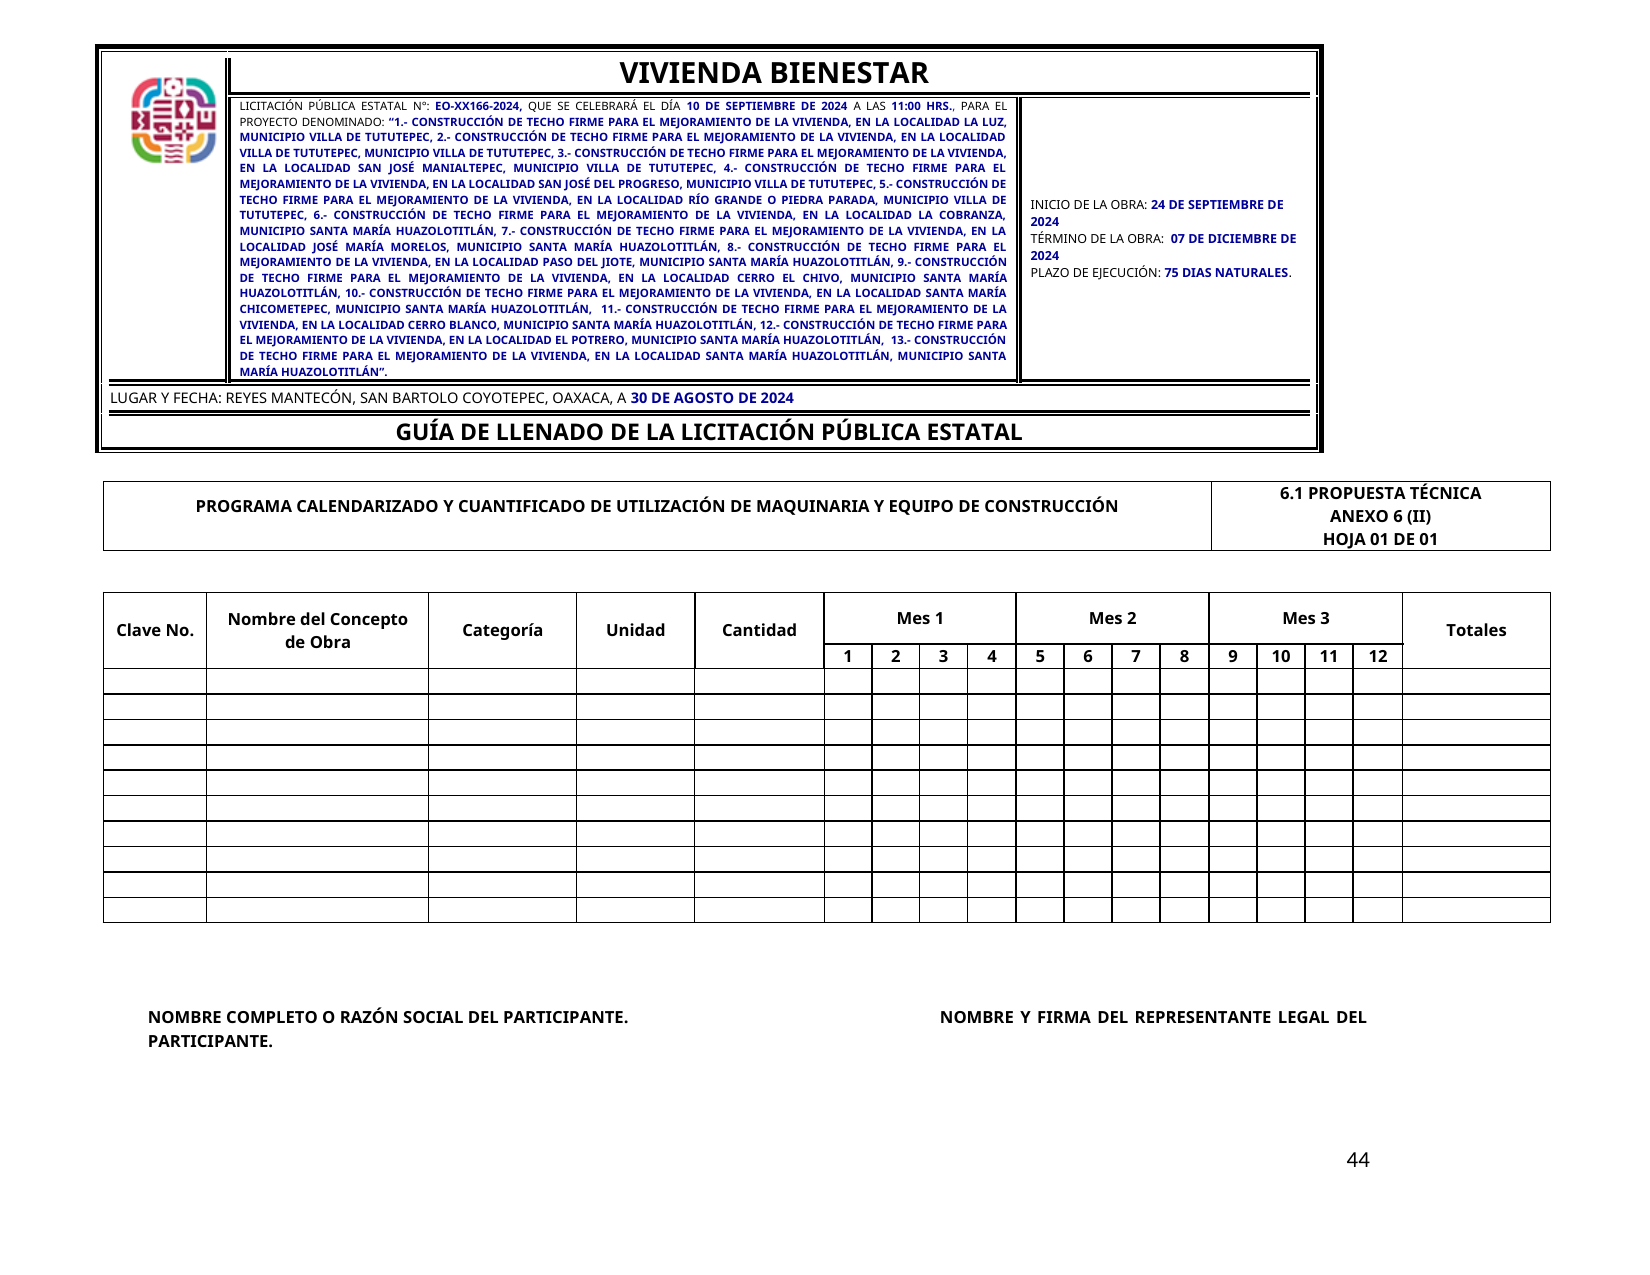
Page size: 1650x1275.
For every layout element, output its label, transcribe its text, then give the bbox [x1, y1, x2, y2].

table_cell [1210, 796, 1256, 820]
table_cell [920, 746, 967, 769]
table_cell [1403, 822, 1550, 846]
table_cell [920, 669, 967, 693]
table_cell [1017, 822, 1063, 846]
table_cell [1161, 669, 1208, 693]
table_cell [825, 873, 871, 896]
table_cell [1354, 771, 1402, 795]
table_cell [207, 898, 428, 922]
table_cell [1113, 822, 1159, 846]
table_cell [1210, 898, 1256, 922]
table_cell [429, 746, 576, 769]
table_cell [429, 847, 576, 871]
table_cell [104, 796, 206, 820]
table_cell [1306, 796, 1352, 820]
table_cell [1403, 898, 1550, 922]
table_cell [104, 771, 206, 795]
table_cell [1210, 847, 1256, 871]
table_cell 2 [873, 645, 919, 668]
table_cell [207, 669, 428, 693]
table_cell [825, 771, 871, 795]
text NOMBRE COMPLETO O RAZÓN SOCIAL DEL PARTICIPANTE. NOMBRE Y FIRMA DEL REPRESENTANTE LEGAL DEL PARTICIPANTE. [148, 1006, 1369, 1053]
table_cell [1065, 847, 1111, 871]
table_cell [1258, 746, 1304, 769]
table_cell [1113, 847, 1159, 871]
table_cell [1065, 720, 1111, 744]
table_cell 10 [1258, 645, 1304, 668]
table_cell [207, 847, 428, 871]
table_cell [695, 873, 824, 896]
table_cell [920, 695, 967, 718]
table_cell [1306, 771, 1352, 795]
table_cell [695, 898, 824, 922]
table_cell 6 [1065, 645, 1111, 668]
table_cell [1354, 796, 1402, 820]
table_cell [104, 746, 206, 769]
table_cell [1210, 873, 1256, 896]
table_cell [873, 847, 919, 871]
table_cell [104, 669, 206, 693]
table_cell [1258, 873, 1304, 896]
table_cell [695, 720, 824, 744]
table_header Categoría [429, 593, 576, 668]
table_cell [577, 746, 694, 769]
table_cell [825, 720, 871, 744]
table_cell [207, 695, 428, 718]
table_cell [695, 771, 824, 795]
table_cell [1017, 873, 1063, 896]
table_cell [968, 847, 1015, 871]
table_cell [1258, 847, 1304, 871]
table_cell [1403, 873, 1550, 896]
table_cell [207, 746, 428, 769]
table_cell [104, 847, 206, 871]
table_cell [1258, 898, 1304, 922]
table_cell [577, 847, 694, 871]
table_cell [1354, 873, 1402, 896]
table_cell [873, 771, 919, 795]
table_cell [429, 796, 576, 820]
table_cell [1354, 746, 1402, 769]
table_cell [104, 822, 206, 846]
table_cell [825, 822, 871, 846]
table_cell [1354, 898, 1402, 922]
table_cell [968, 746, 1015, 769]
table_header Clave No. [104, 593, 206, 668]
table_cell [1065, 898, 1111, 922]
table_cell [1403, 771, 1550, 795]
table_cell [825, 695, 871, 718]
table_cell [968, 720, 1015, 744]
table_cell [104, 695, 206, 718]
table_cell [1161, 695, 1208, 718]
table_header Mes 3 [1210, 593, 1402, 643]
table_cell [920, 822, 967, 846]
table_cell [695, 746, 824, 769]
table_cell [1306, 822, 1352, 846]
table_cell [1306, 847, 1352, 871]
table_cell [695, 822, 824, 846]
table_cell [1017, 771, 1063, 795]
table_cell [1210, 720, 1256, 744]
table_cell [207, 873, 428, 896]
table_cell [825, 746, 871, 769]
table_cell [873, 695, 919, 718]
table_cell [429, 669, 576, 693]
table_cell [1306, 695, 1352, 718]
table_cell [1065, 695, 1111, 718]
table_cell [695, 796, 824, 820]
table_cell [873, 822, 919, 846]
table_cell [1017, 898, 1063, 922]
table_cell 4 [968, 645, 1015, 668]
table_cell [1306, 669, 1352, 693]
table_header Mes 1 [825, 593, 1015, 643]
table_cell [1258, 771, 1304, 795]
table_cell [873, 669, 919, 693]
table_cell [1306, 720, 1352, 744]
table_cell [1354, 669, 1402, 693]
table_cell [695, 695, 824, 718]
table_cell [1065, 796, 1111, 820]
table_cell [1017, 695, 1063, 718]
table_cell [1161, 746, 1208, 769]
table_header Totales [1403, 593, 1550, 668]
table_cell 9 [1210, 645, 1256, 668]
table_cell [577, 771, 694, 795]
table_cell [1065, 746, 1111, 769]
table_cell [1403, 669, 1550, 693]
table_cell [1258, 796, 1304, 820]
table_cell [207, 771, 428, 795]
table_cell [1113, 771, 1159, 795]
table_cell [968, 873, 1015, 896]
table_cell [104, 898, 206, 922]
table_cell [1210, 746, 1256, 769]
table_cell [920, 898, 967, 922]
table_cell [1113, 873, 1159, 896]
table_cell [1210, 695, 1256, 718]
table_cell [1258, 822, 1304, 846]
table_cell [1017, 746, 1063, 769]
table_cell [429, 822, 576, 846]
table_cell [1065, 771, 1111, 795]
table_cell [1258, 669, 1304, 693]
table_cell [577, 720, 694, 744]
table_cell [577, 873, 694, 896]
table_cell [968, 669, 1015, 693]
table_cell [1113, 720, 1159, 744]
table_cell [968, 796, 1015, 820]
table_cell [429, 898, 576, 922]
table_cell [1161, 771, 1208, 795]
table_cell [1403, 796, 1550, 820]
table_cell [1306, 746, 1352, 769]
table_cell 11 [1306, 645, 1352, 668]
table_cell [873, 720, 919, 744]
table_cell [429, 771, 576, 795]
table_cell [825, 796, 871, 820]
table_cell [1017, 720, 1063, 744]
table_cell [695, 669, 824, 693]
table_cell [920, 796, 967, 820]
table_cell [1210, 822, 1256, 846]
table_cell [1065, 822, 1111, 846]
table_cell 3 [920, 645, 967, 668]
table_cell [1065, 669, 1111, 693]
table_cell [207, 720, 428, 744]
table_cell [429, 720, 576, 744]
table_header Cantidad [696, 593, 823, 668]
table_cell [1258, 720, 1304, 744]
table_cell [207, 822, 428, 846]
table_cell [968, 822, 1015, 846]
table_cell [1403, 746, 1550, 769]
table_cell [873, 873, 919, 896]
table_cell [577, 822, 694, 846]
table_cell [1161, 822, 1208, 846]
table_cell [1161, 898, 1208, 922]
table_cell [1210, 771, 1256, 795]
table_cell [1017, 796, 1063, 820]
table_cell 7 [1113, 645, 1159, 668]
table_cell [1354, 720, 1402, 744]
table_cell [1354, 695, 1402, 718]
table_cell [873, 796, 919, 820]
table_cell [1161, 847, 1208, 871]
table_header Nombre del Concepto de Obra [207, 593, 428, 668]
table_cell [1354, 822, 1402, 846]
table_cell 12 [1354, 645, 1402, 668]
table_cell [429, 873, 576, 896]
table_cell 1 [825, 645, 871, 668]
table_cell [1161, 873, 1208, 896]
table_cell 8 [1161, 645, 1208, 668]
table_cell [1113, 669, 1159, 693]
table_cell [873, 746, 919, 769]
table_cell [1065, 873, 1111, 896]
table_cell 5 [1017, 645, 1063, 668]
table_header Unidad [577, 593, 694, 668]
table_cell [695, 847, 824, 871]
table_cell [920, 847, 967, 871]
table_cell [968, 695, 1015, 718]
table_cell [104, 873, 206, 896]
table_cell [920, 771, 967, 795]
table_cell [207, 796, 428, 820]
table_header 6.1 PROPUESTA TÉCNICA ANEXO 6 (II) HOJA 01 DE 01 [1212, 482, 1550, 550]
table_cell [429, 695, 576, 718]
table_cell [577, 669, 694, 693]
table_cell [1017, 847, 1063, 871]
table_cell [968, 898, 1015, 922]
table_cell [1403, 720, 1550, 744]
table_cell [825, 898, 871, 922]
table_cell [1017, 669, 1063, 693]
table_cell [1306, 898, 1352, 922]
table_cell [873, 898, 919, 922]
table_cell [577, 898, 694, 922]
table_cell [920, 720, 967, 744]
table_cell [577, 796, 694, 820]
table_cell [577, 695, 694, 718]
table_cell [968, 771, 1015, 795]
table_cell [825, 847, 871, 871]
table_cell [1306, 873, 1352, 896]
table_header PROGRAMA CALENDARIZADO Y CUANTIFICADO DE UTILIZACIÓN DE MAQUINARIA Y EQUIPO DE CONSTRUCCIÓN [104, 482, 1211, 550]
picture [120, 70, 225, 169]
table_cell [1403, 847, 1550, 871]
table_cell [1161, 796, 1208, 820]
table_cell [1113, 898, 1159, 922]
table_cell [1113, 695, 1159, 718]
table_cell [920, 873, 967, 896]
table_cell [1354, 847, 1402, 871]
table_cell [1113, 796, 1159, 820]
table_cell [1161, 720, 1208, 744]
table_cell [1113, 746, 1159, 769]
table_cell [1210, 669, 1256, 693]
table_cell [825, 669, 871, 693]
table_header Mes 2 [1017, 593, 1208, 643]
table_cell [1258, 695, 1304, 718]
table_cell [1403, 695, 1550, 718]
table_cell [104, 720, 206, 744]
